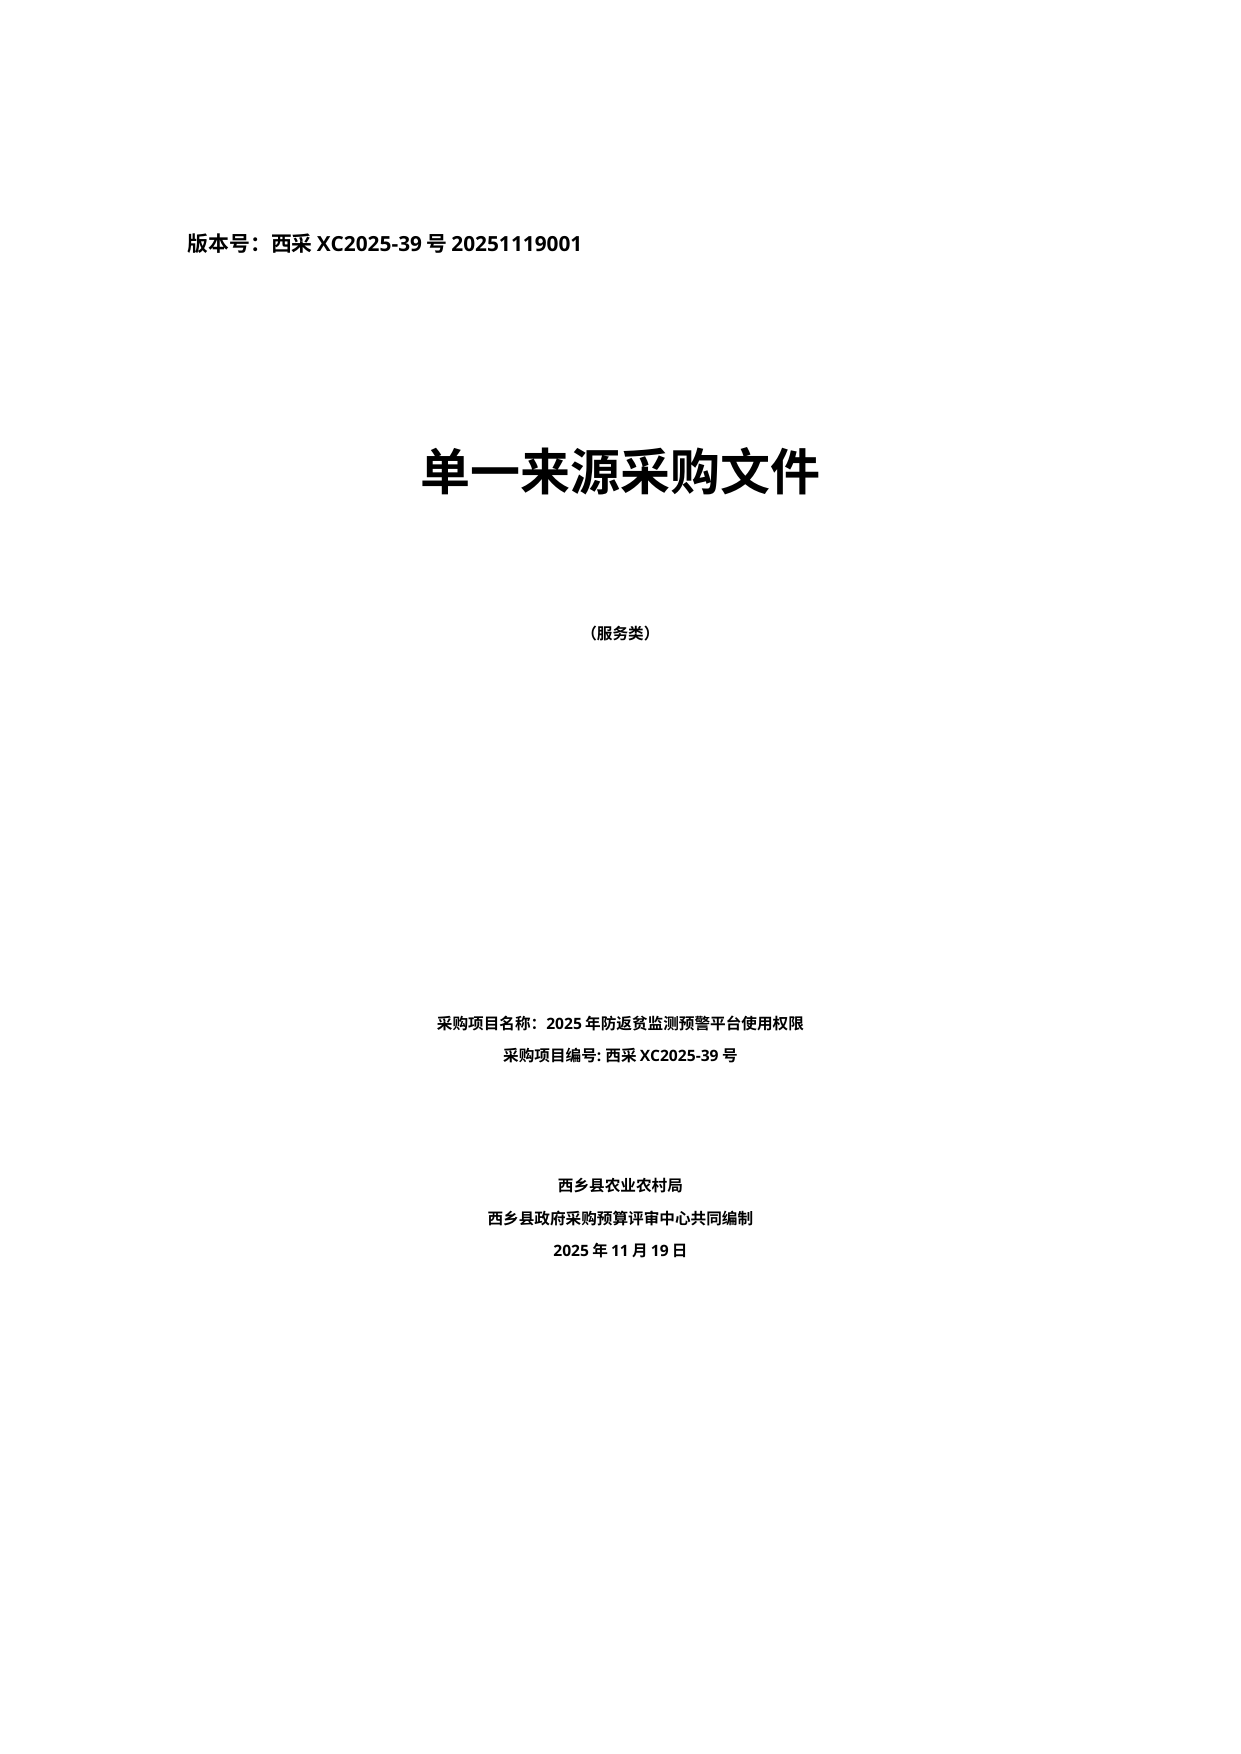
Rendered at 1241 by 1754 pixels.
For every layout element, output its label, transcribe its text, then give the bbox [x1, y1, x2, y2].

text 2025年11月19日 [187, 1234, 1053, 1267]
text （服务类） [187, 617, 1053, 1007]
text 单一来源采购文件 [187, 422, 1053, 617]
text 采购项目编号: 西采XC2025-39号 [187, 1039, 1053, 1169]
text 采购项目名称：2025年防返贫监测预警平台使用权限 [187, 1007, 1053, 1039]
text 西乡县农业农村局 [187, 1169, 1053, 1202]
text 西乡县政府采购预算评审中心共同编制 [187, 1202, 1053, 1234]
text 版本号：西采XC2025-39号20251119001 [187, 227, 1053, 422]
